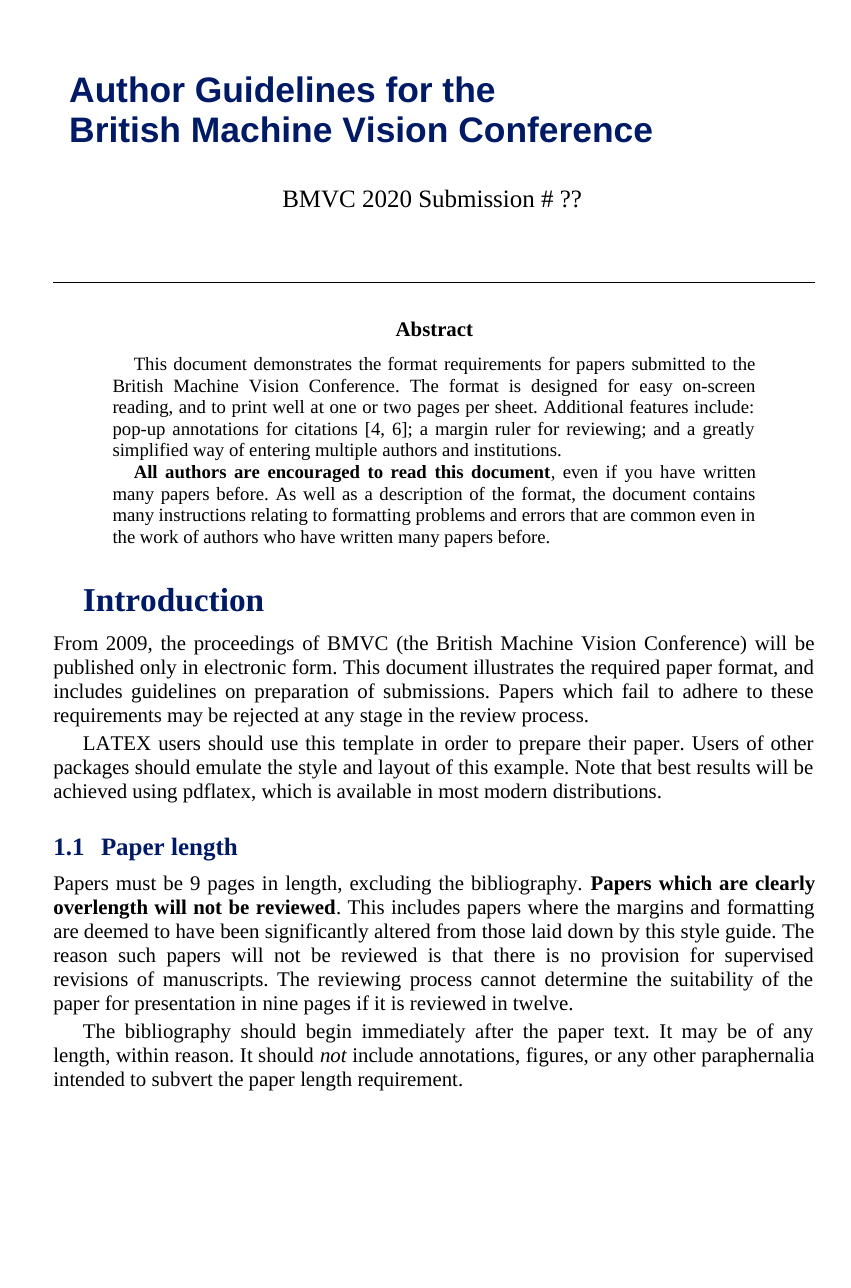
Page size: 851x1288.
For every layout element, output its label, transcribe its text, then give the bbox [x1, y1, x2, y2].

text Papers must be 9 pages in length, excluding the bibliography. Papers which are clearly overlength will not be reviewed. This includes papers where the margins and formatting are deemed to have been significantly altered from those laid down by this style guide. The reason such papers will not be reviewed is that there is no provision for supervised revisions of manuscripts. The reviewing process cannot determine the suitability of the paper for presentation in nine pages if it is reviewed in twelve. [53, 871, 815, 1015]
text All authors are encouraged to read this document, even if you have written many papers before. As well as a description of the format, the document contains many instructions relating to formatting problems and errors that are common even in the work of authors who have written many papers before. [112, 461, 756, 547]
list Paper length [53, 832, 815, 861]
text From 2009, the proceedings of BMVC (the British Machine Vision Conference) will be published only in electronic form. This document illustrates the required paper format, and includes guidelines on preparation of submissions. Papers which fail to adhere to these requirements may be rejected at any stage in the review process. [53, 631, 815, 727]
text Introduction [53, 580, 815, 619]
text Abstract [53, 316, 815, 341]
text The bibliography should begin immediately after the paper text. It may be of any length, within reason. It should not include annotations, figures, or any other paraphernalia intended to subvert the paper length requirement. [53, 1019, 815, 1091]
text This document demonstrates the format requirements for papers submitted to the British Machine Vision Conference. The format is designed for easy on-screen reading, and to print well at one or two pages per sheet. Additional features include: pop-up annotations for citations [4, 6]; a margin ruler for reviewing; and a greatly simplified way of entering multiple authors and institutions. [112, 353, 756, 461]
text LATEX users should use this template in order to prepare their paper. Users of other packages should emulate the style and layout of this example. Note that best results will be achieved using pdflatex, which is available in most modern distributions. [53, 731, 815, 803]
